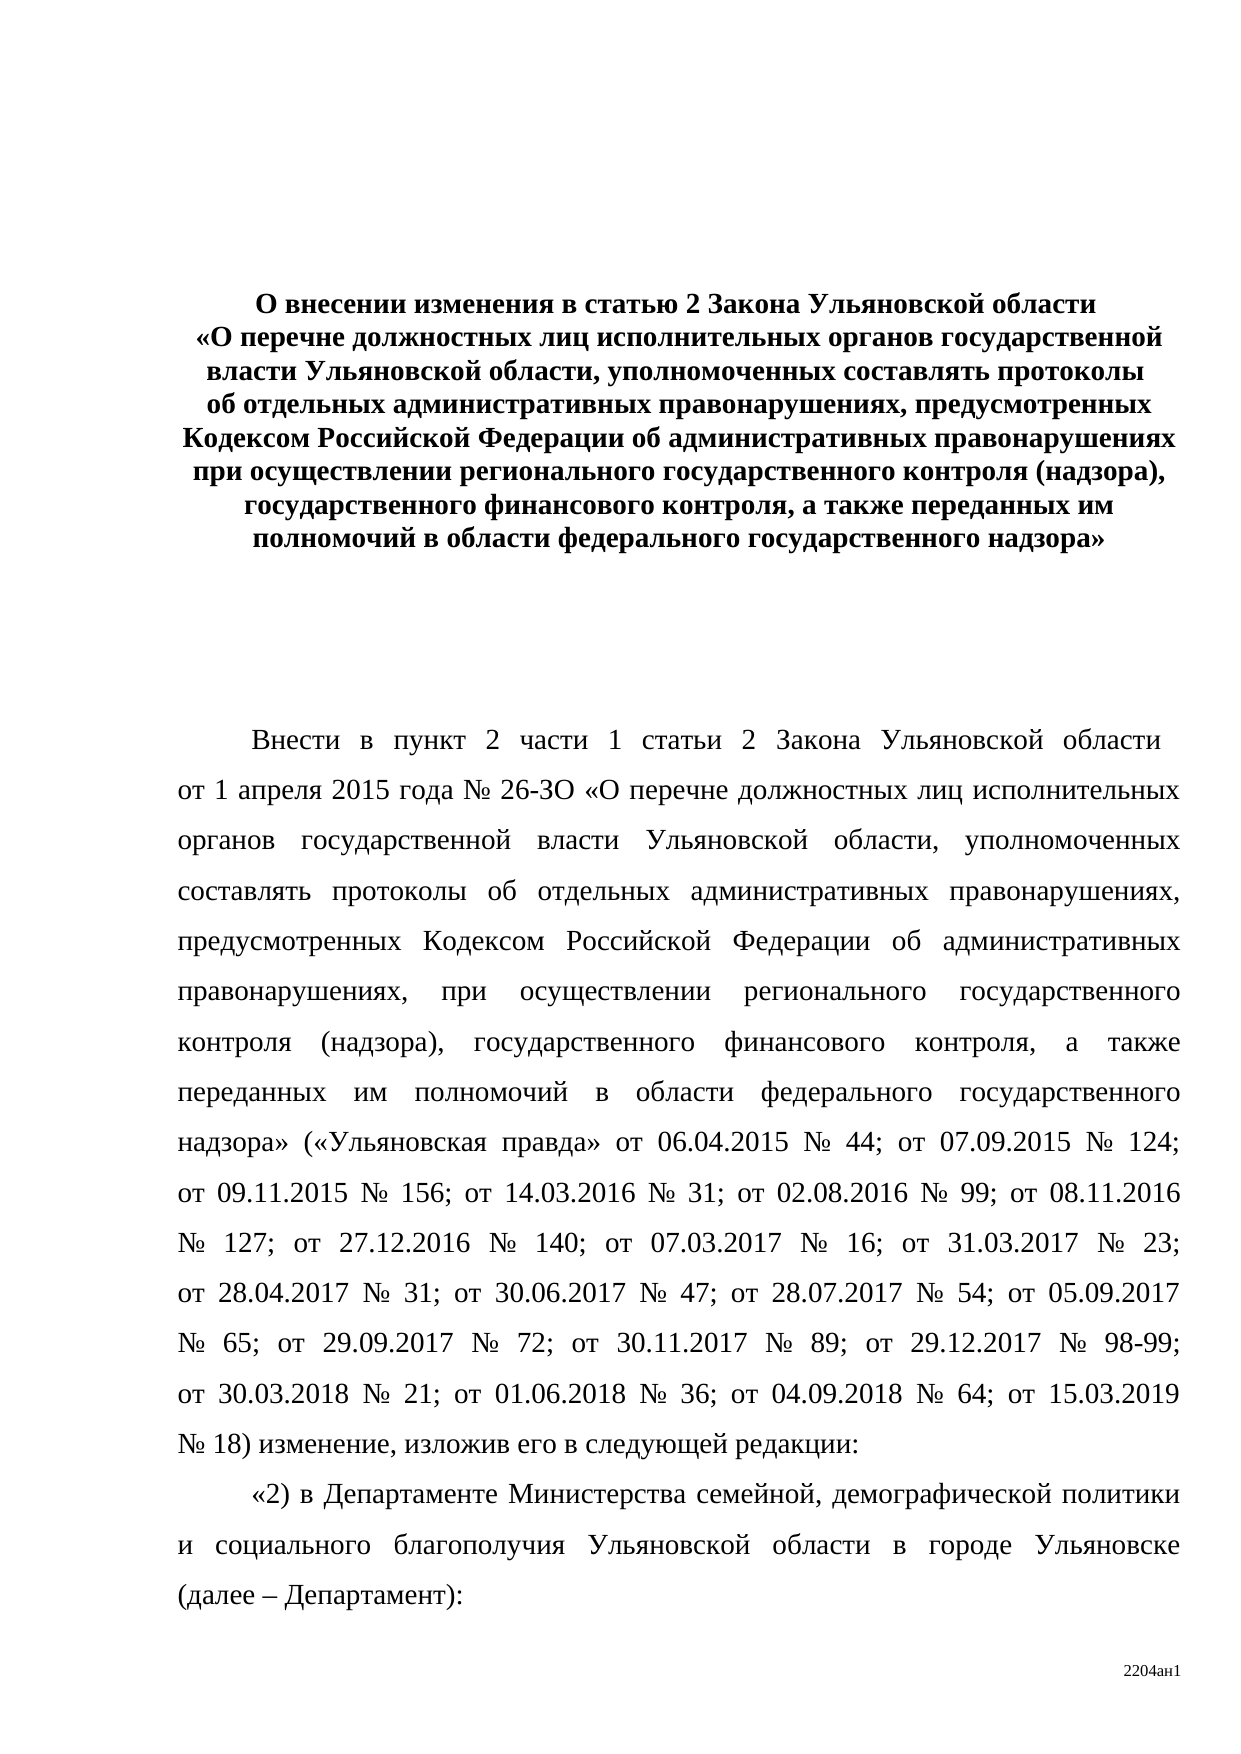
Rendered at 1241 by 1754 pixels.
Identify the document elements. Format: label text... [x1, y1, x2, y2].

text О внесении изменения в статью 2 Закона Ульяновской области «О перечне должностных лиц исполнительных органов государственной власти Ульяновской области, уполномоченных составлять протоколы об отдельных административных правонарушениях, предусмотренных Кодексом Российской Федерации об административных правонарушениях при осуществлении регионального государственного контроля (надзора), государственного финансового контроля, а также переданных им полномочий в области федерального государственного надзора» [177, 286, 1181, 554]
text «2) в Департаменте Министерства семейной, демографической политики и социального благополучия Ульяновской области в городе Ульяновске (далее – Департамент): [177, 1477, 1181, 1611]
text Внести в пункт 2 части 1 статьи 2 Закона Ульяновской области от 1 апреля 2015 года № 26-ЗО «О перечне должностных лиц исполнительных органов государственной власти Ульяновской области, уполномоченных составлять протоколы об отдельных административных правонарушениях, предусмотренных Кодексом Российской Федерации об административных правонарушениях, при осуществлении регионального государственного контроля (надзора), государственного финансового контроля, а также переданных им полномочий в области федерального государственного надзора» («Ульяновская правда» от 06.04.2015 № 44; от 07.09.2015 № 124; от 09.11.2015 № 156; от 14.03.2016 № 31; от 02.08.2016 № 99; от 08.11.2016 № 127; от 27.12.2016 № 140; от 07.03.2017 № 16; от 31.03.2017 № 23; от 28.04.2017 № 31; от 30.06.2017 № 47; от 28.07.2017 № 54; от 05.09.2017 № 65; от 29.09.2017 № 72; от 30.11.2017 № 89; от 29.12.2017 № 98-99; от 30.03.2018 № 21; от 01.06.2018 № 36; от 04.09.2018 № 64; от 15.03.2019 № 18) изменение, изложив его в следующей редакции: [177, 722, 1181, 1460]
